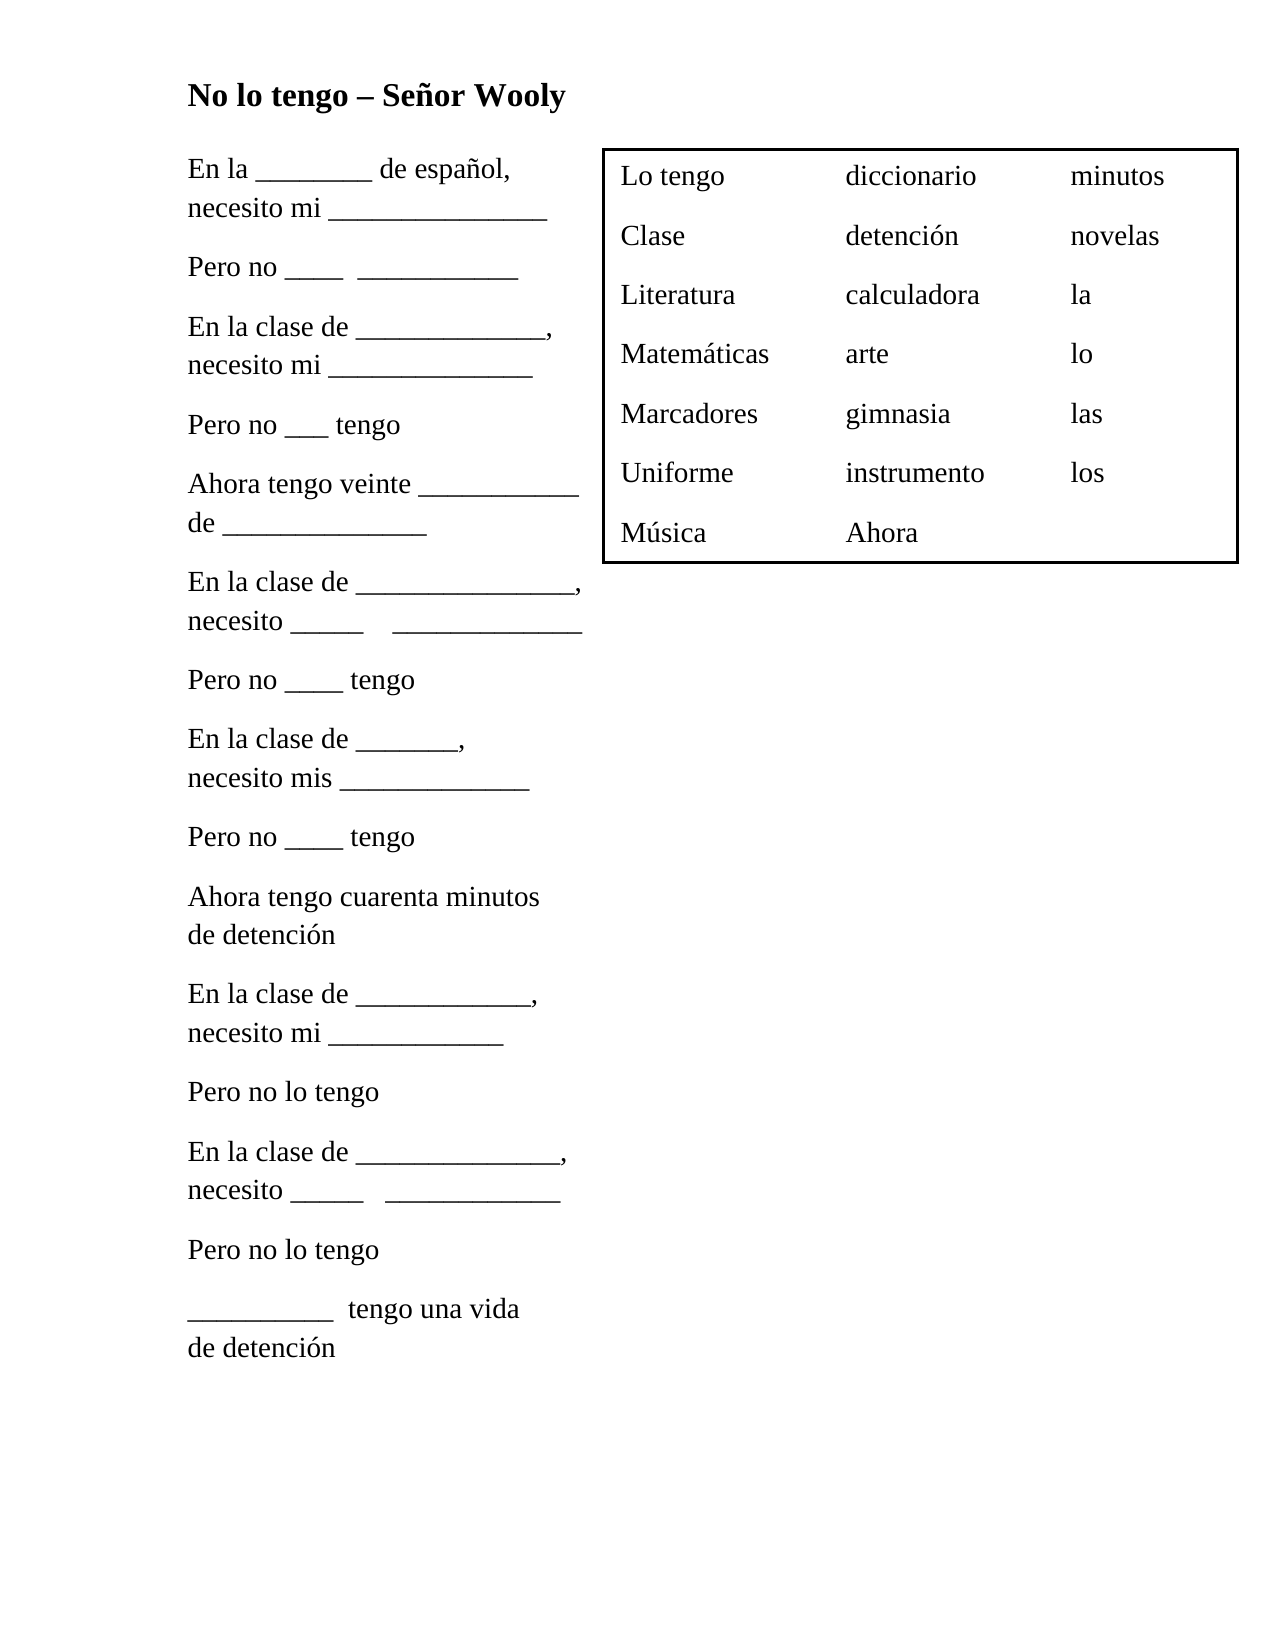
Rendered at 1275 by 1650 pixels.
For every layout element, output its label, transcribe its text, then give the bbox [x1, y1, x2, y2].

text No lo tengo – Señor Wooly [187, 75, 1237, 113]
text En la clase de _______________, necesito _____ _____________ [187, 564, 1237, 636]
text Pero no ____ tengo [187, 662, 1237, 696]
text Pero no ___ tengo [187, 407, 602, 440]
text Pero no lo tengo [187, 1232, 1237, 1265]
text Pero no lo tengo [187, 1074, 1237, 1108]
text Ahora tengo cuarenta minutos de detención [187, 879, 1237, 951]
text Pero no ____ ___________ [187, 249, 602, 283]
text En la clase de _____________, necesito mi ______________ [187, 309, 602, 381]
text En la clase de ____________, necesito mi ____________ [187, 977, 1237, 1049]
text En la clase de _______, necesito mis _____________ [187, 721, 1237, 793]
text En la clase de ______________, necesito _____ ____________ [187, 1134, 1237, 1206]
text Pero no ____ tengo [187, 819, 1237, 853]
text Ahora tengo veinte ___________ de ______________ [187, 466, 602, 538]
text En la ________ de español, necesito mi _______________ [187, 152, 602, 224]
text __________ tengo una vida de detención [187, 1291, 1237, 1363]
